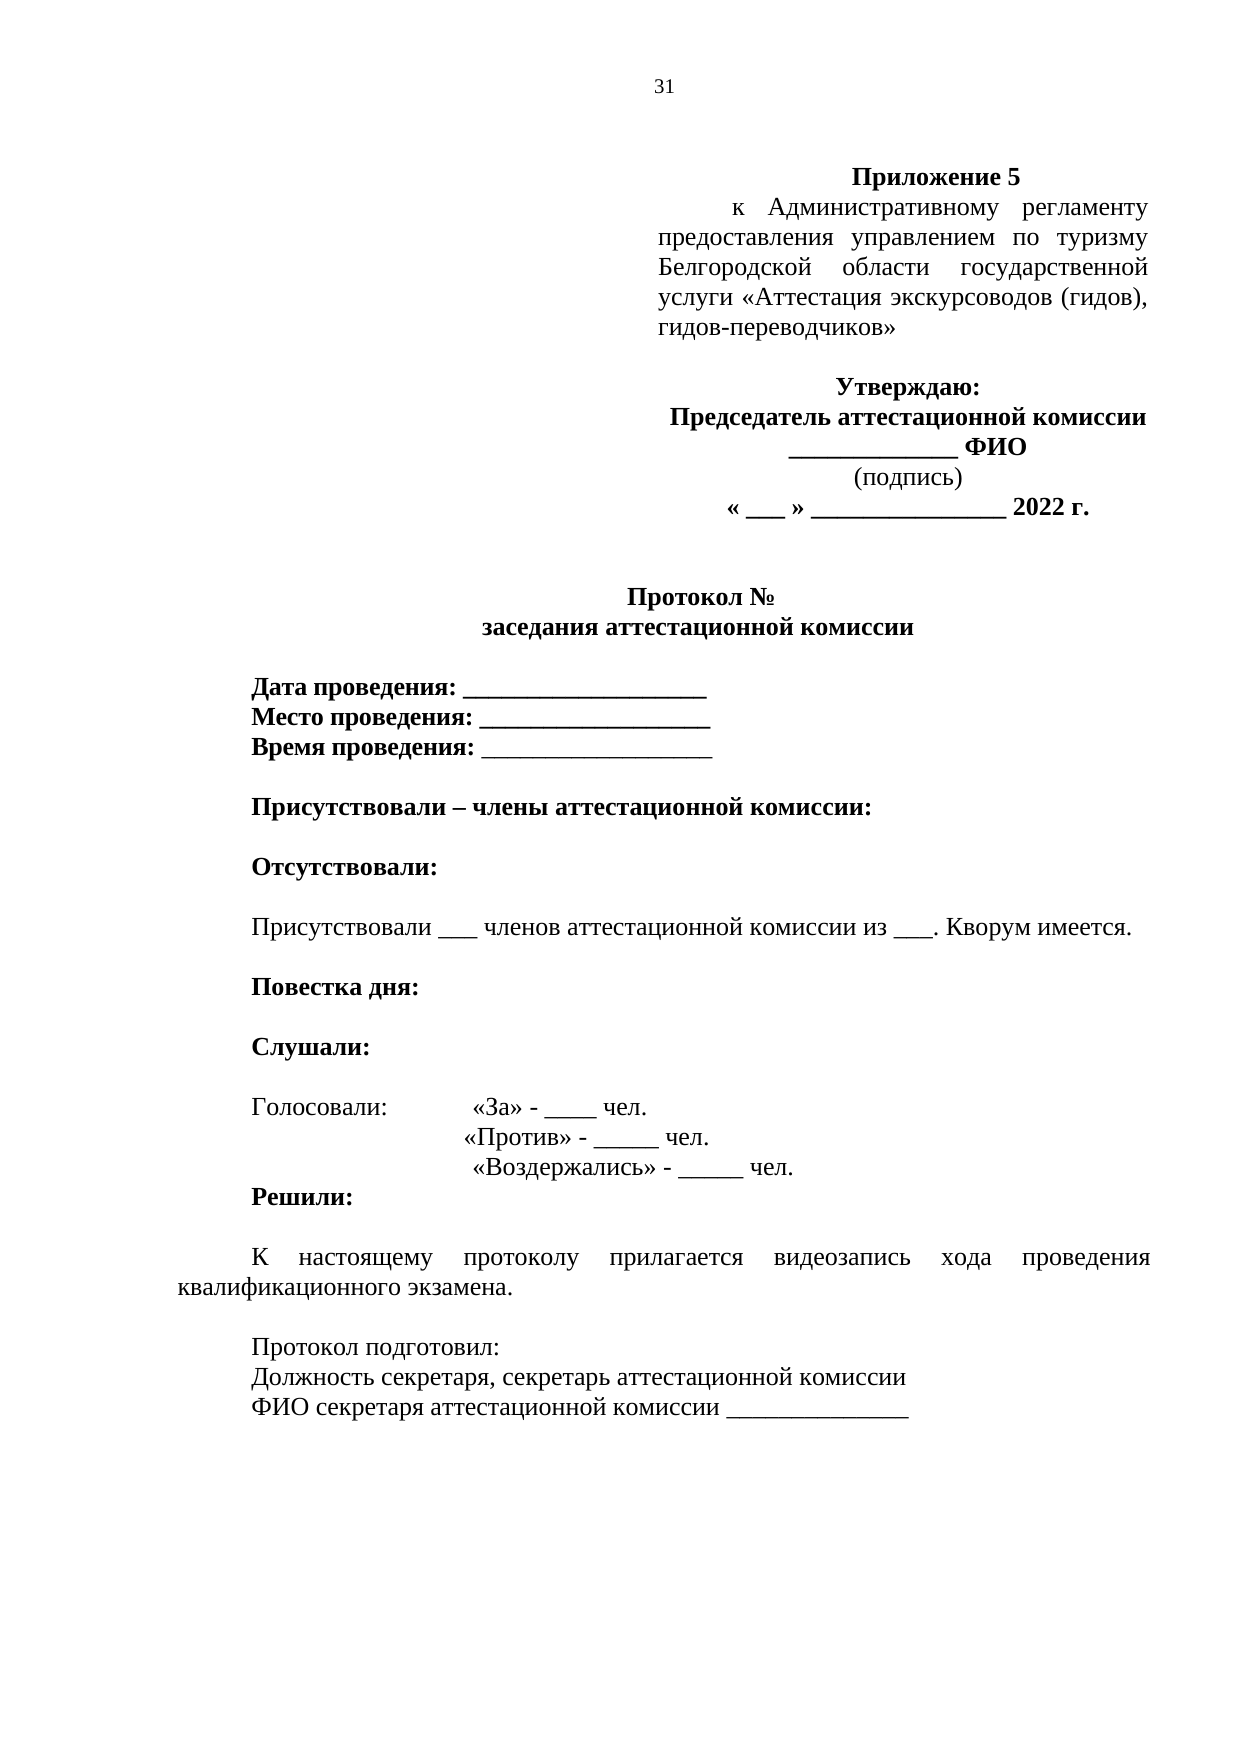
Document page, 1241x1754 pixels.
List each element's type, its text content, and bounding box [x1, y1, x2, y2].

text Протокол подготовил: [177, 1331, 1152, 1361]
text К настоящему протоколу прилагается видеозапись хода проведения квалификационного экзамена. [177, 1241, 1152, 1301]
text «Против» - _____ чел. [177, 1121, 1152, 1151]
text Присутствовали – члены аттестационной комиссии: [177, 791, 1152, 821]
text Время проведения: __________________ [177, 731, 1152, 761]
text Место проведения: __________________ [177, 701, 1152, 731]
table_header Приложение 5 к Административному регламенту предоставления управлением по туризму Белгородской области государственной услуги «Аттестация экскурсоводов (гидов), гидов-переводчиков» [647, 161, 1152, 371]
text « ___ » _______________ 2022 г. [177, 491, 1152, 521]
text Должность секретаря, секретарь аттестационной комиссии [177, 1361, 1152, 1391]
text (подпись) [177, 461, 1152, 491]
text Утверждаю: [177, 371, 1152, 401]
text Присутствовали ___ членов аттестационной комиссии из ___. Кворум имеется. [177, 911, 1152, 941]
text «Воздержались» - _____ чел. [177, 1151, 1152, 1181]
text Председатель аттестационной комиссии [177, 401, 1152, 431]
text Решили: [177, 1181, 1152, 1211]
text Голосовали: «За» - ____ чел. [177, 1091, 1152, 1121]
text Слушали: [177, 1031, 1152, 1061]
text Повестка дня: [177, 971, 1152, 1001]
text Отсутствовали: [177, 851, 1152, 881]
text ФИО секретаря аттестационной комиссии ______________ [177, 1391, 1152, 1421]
text заседания аттестационной комиссии [177, 611, 1152, 641]
text Протокол № [177, 581, 1152, 611]
text _____________ ФИО [177, 431, 1152, 461]
text Дата проведения: ___________________ [177, 671, 1152, 701]
